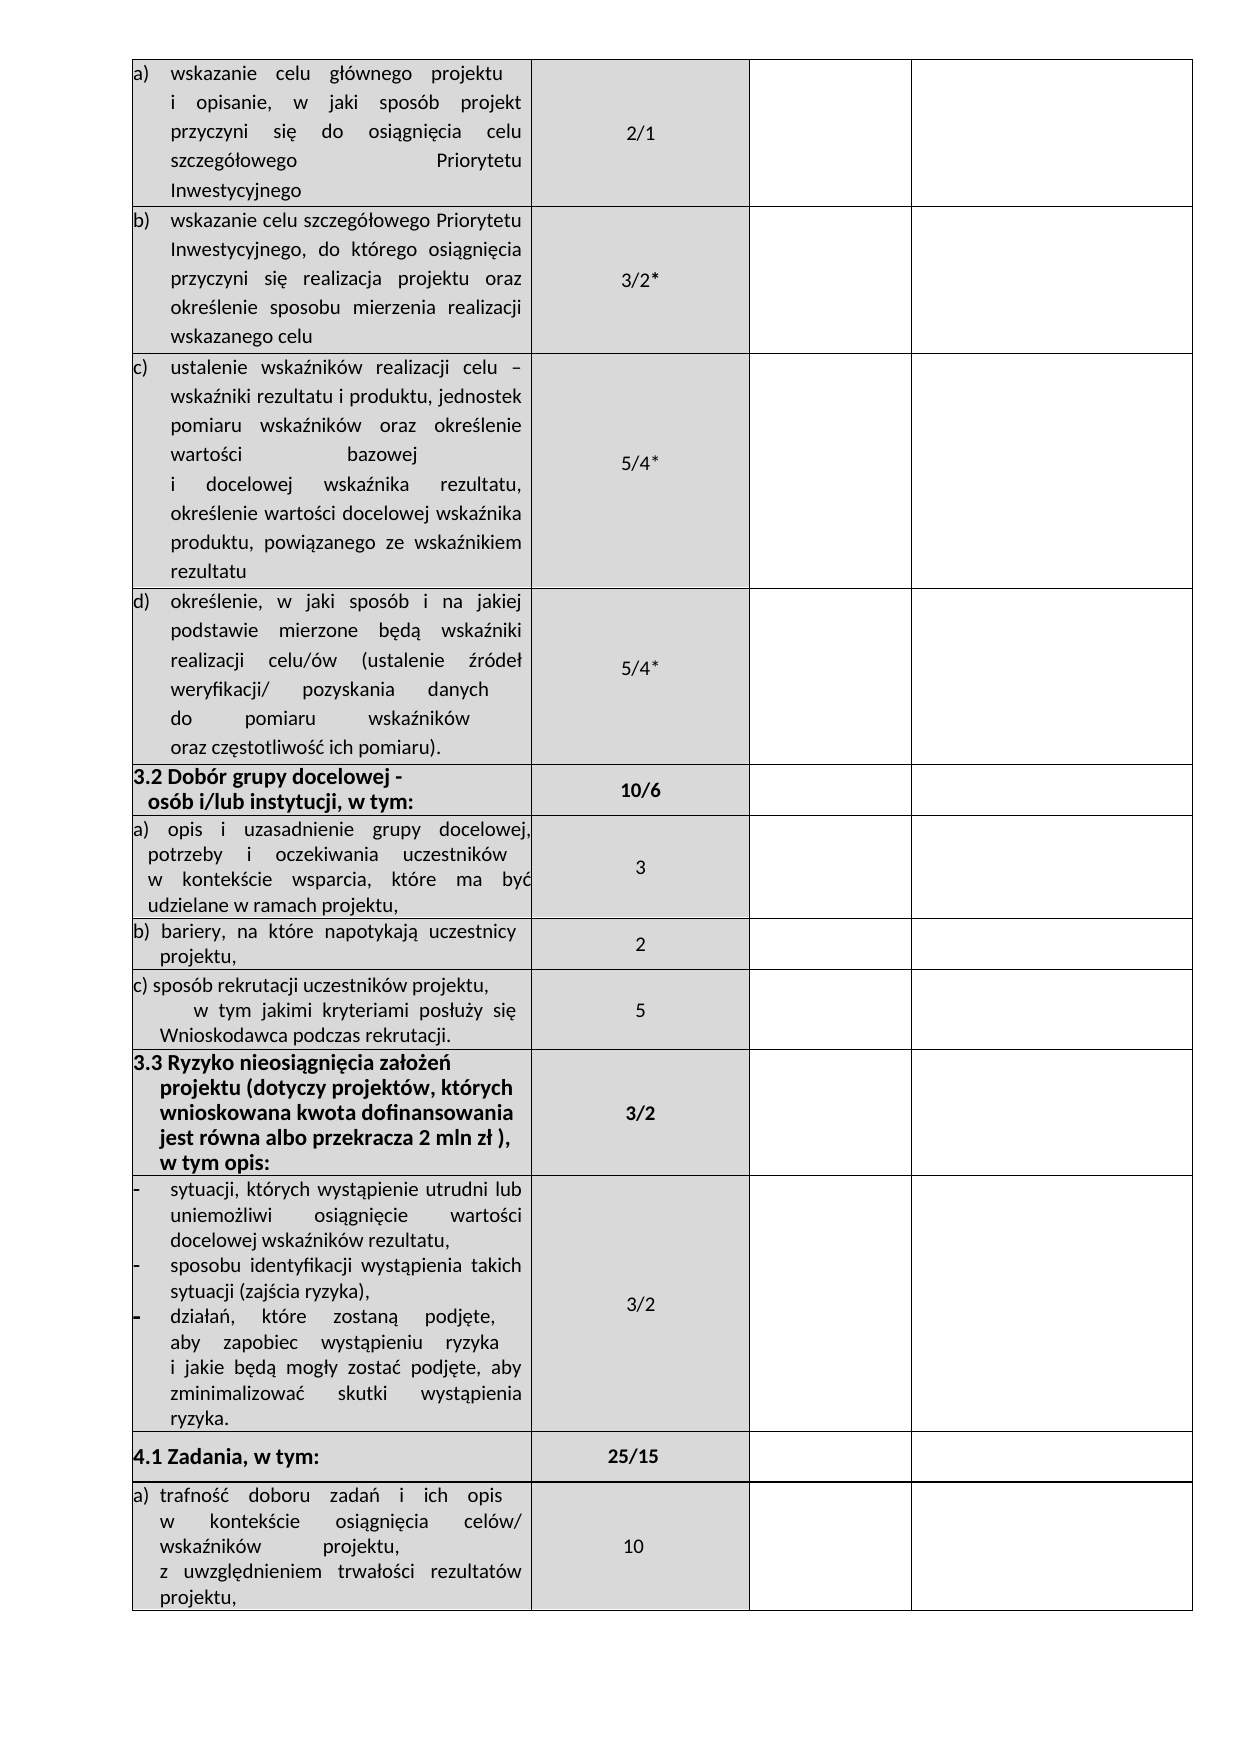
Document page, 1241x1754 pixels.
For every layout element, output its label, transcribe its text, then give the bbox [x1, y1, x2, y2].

table_cell [750, 919, 911, 969]
table_cell 5 [532, 970, 749, 1049]
table_cell ustalenie wskaźników realizacji celu – wskaźniki rezultatu i produktu, jednostek pomiaru wskaźników oraz określenie wartości bazowej i docelowej wskaźnika rezultatu, określenie wartości docelowej wskaźnika produktu, powiązanego ze wskaźnikiem rezultatu [133, 354, 531, 587]
table_cell 5/4* [532, 589, 749, 764]
table_cell 3/2 [532, 1176, 749, 1431]
table_cell [912, 816, 1192, 917]
table_cell 3.2 Dobór grupy docelowej - osób i/lub instytucji, w tym: [133, 765, 531, 815]
table_cell [750, 765, 911, 815]
table_cell [912, 354, 1192, 587]
table_cell sytuacji, których wystąpienie utrudni lub uniemożliwi osiągnięcie wartości docelowej wskaźników rezultatu, sposobu identyfikacji wystąpienia takich sytuacji (zajścia ryzyka), działań, które zostaną podjęte, aby zapobiec wystąpieniu ryzyka i jakie będą mogły zostać podjęte, aby zminimalizować skutki wystąpienia ryzyka. [133, 1176, 531, 1431]
table_cell wskazanie celu szczegółowego Priorytetu Inwestycyjnego, do którego osiągnięcia przyczyni się realizacja projektu oraz określenie sposobu mierzenia realizacji wskazanego celu [133, 207, 531, 353]
table_cell 3.3 Ryzyko nieosiągnięcia założeń projektu (dotyczy projektów, których wnioskowana kwota dofinansowania jest równa albo przekracza 2 mln zł ), w tym opis: [133, 1050, 531, 1175]
table_cell [912, 207, 1192, 353]
table_cell [750, 1176, 911, 1431]
table_cell 25/15 [532, 1432, 749, 1481]
table_cell [750, 1432, 911, 1481]
table_cell a) opis i uzasadnienie grupy docelowej, potrzeby i oczekiwania uczestników w kontekście wsparcia, które ma być udzielane w ramach projektu, [133, 816, 531, 917]
table_cell określenie, w jaki sposób i na jakiej podstawie mierzone będą wskaźniki realizacji celu/ów (ustalenie źródeł weryfikacji/ pozyskania danych do pomiaru wskaźników oraz częstotliwość ich pomiaru). [133, 589, 531, 764]
table_cell 3/2* [532, 207, 749, 353]
table_cell [912, 589, 1192, 764]
table_cell [912, 970, 1192, 1049]
table_cell 4.1 Zadania, w tym: [133, 1432, 531, 1481]
table_cell 10/6 [532, 765, 749, 815]
table_cell 3 [532, 816, 749, 917]
table_cell 10 [532, 1483, 749, 1609]
table_cell [912, 1432, 1192, 1481]
table_cell [912, 765, 1192, 815]
table_cell [912, 1050, 1192, 1175]
table_cell [750, 970, 911, 1049]
table_cell [750, 816, 911, 917]
table_cell wskazanie celu głównego projektu i opisanie, w jaki sposób projekt przyczyni się do osiągnięcia celu szczegółowego Priorytetu Inwestycyjnego [133, 60, 531, 206]
table_cell b) bariery, na które napotykają uczestnicy projektu, [133, 919, 531, 969]
table_cell [750, 589, 911, 764]
table_cell [912, 1176, 1192, 1431]
table_cell [750, 354, 911, 587]
table_cell 3/2 [532, 1050, 749, 1175]
table_cell [912, 919, 1192, 969]
table_cell 5/4* [532, 354, 749, 587]
table_cell [750, 1050, 911, 1175]
table_cell 2/1 [532, 60, 749, 206]
table_cell [750, 1483, 911, 1609]
table_cell c) sposób rekrutacji uczestników projektu, w tym jakimi kryteriami posłuży się Wnioskodawca podczas rekrutacji. [133, 970, 531, 1049]
table_cell [912, 1483, 1192, 1609]
table_cell trafność doboru zadań i ich opis w kontekście osiągnięcia celów/ wskaźników projektu, z uwzględnieniem trwałości rezultatów projektu, [133, 1483, 531, 1609]
table_cell 2 [532, 919, 749, 969]
table_cell [912, 60, 1192, 206]
table_cell [750, 60, 911, 206]
table_cell [750, 207, 911, 353]
